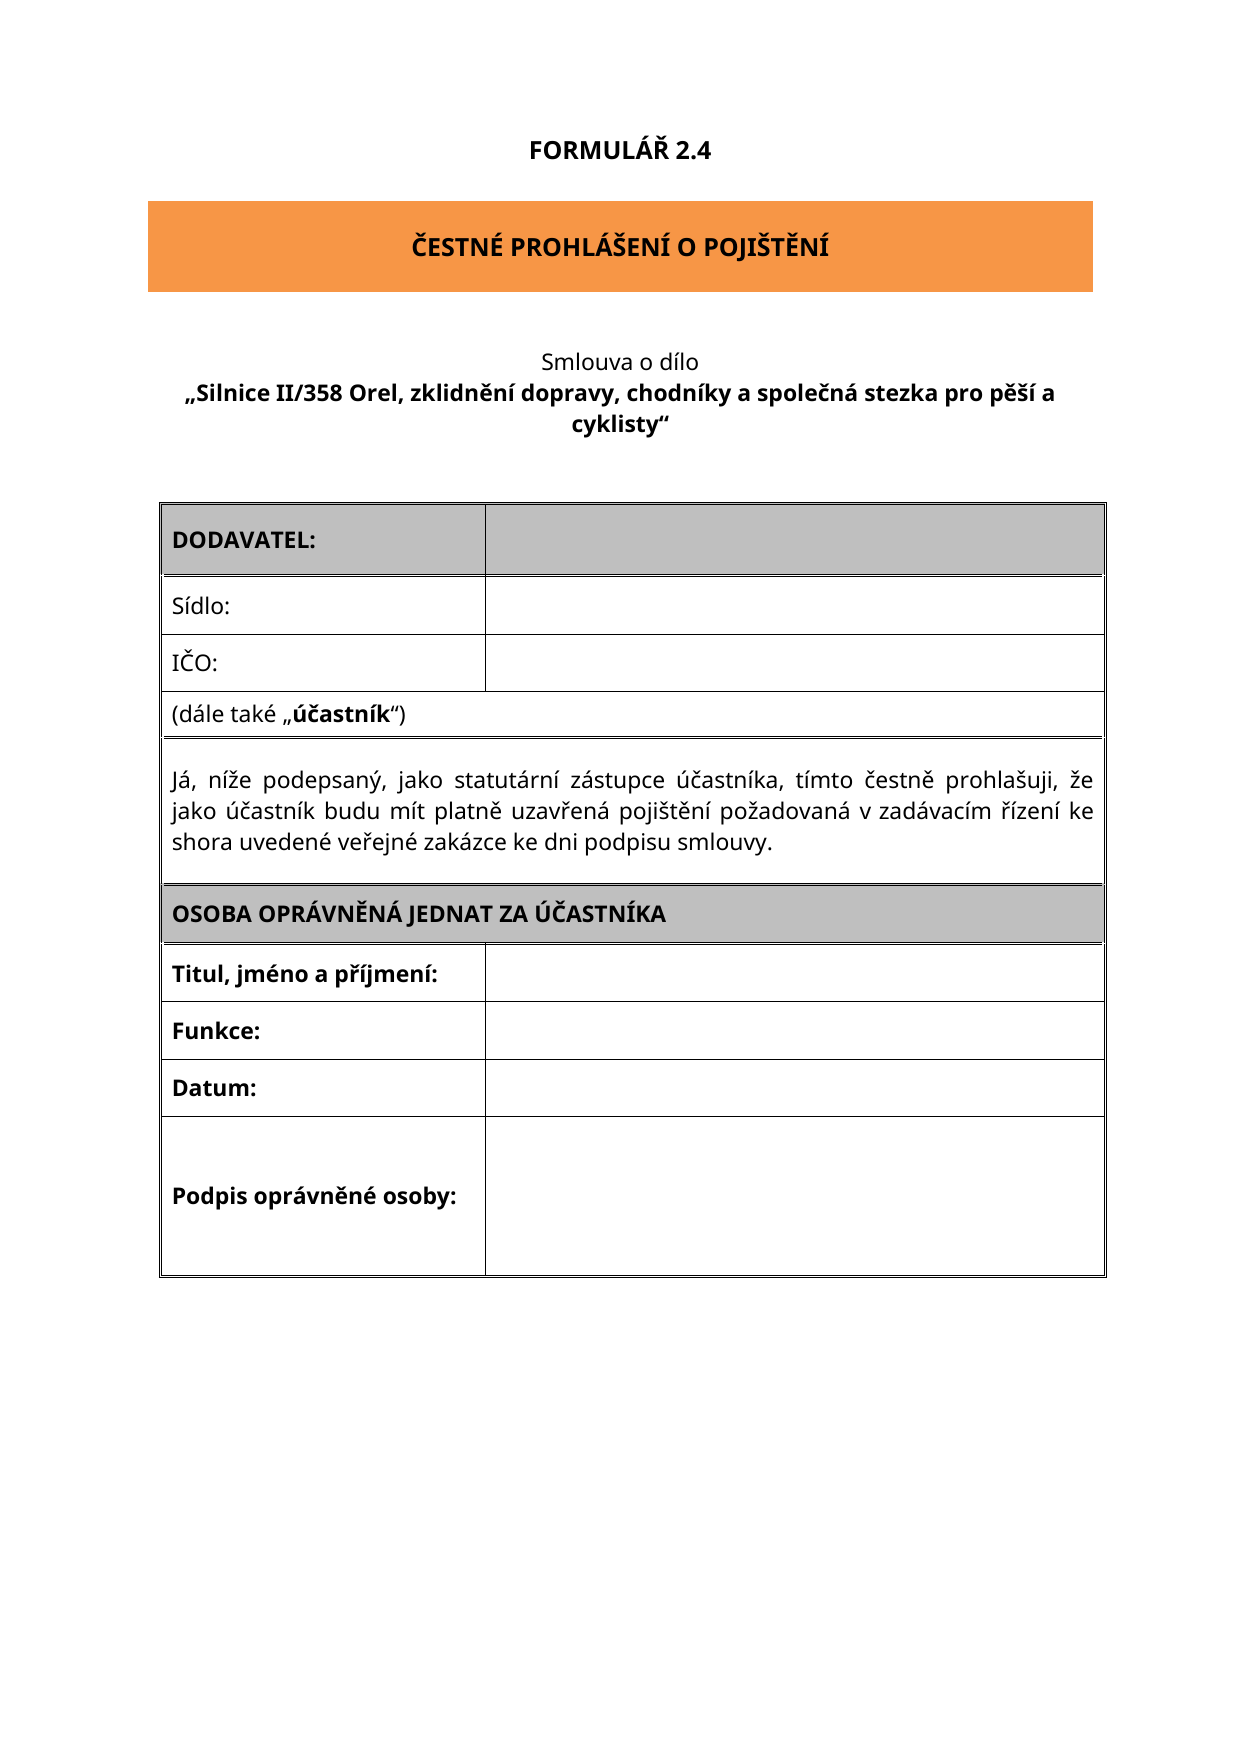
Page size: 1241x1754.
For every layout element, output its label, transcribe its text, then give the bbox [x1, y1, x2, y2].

table_cell (dále také „účastník“) [162, 692, 1104, 736]
text Čestné prohlášení o pojištění [148, 229, 1093, 263]
table_cell [486, 635, 1104, 691]
table_cell [486, 942, 1104, 1001]
table_header [486, 505, 1104, 574]
table_cell [486, 1060, 1104, 1116]
table_header DODAVATEL: [162, 505, 485, 574]
table_cell Datum: [162, 1060, 485, 1116]
table_cell Já, níže podepsaný, jako statutární zástupce účastníka, tímto čestně prohlašuji, že jako účastník budu mít platně uzavřená pojištění požadovaná v zadávacím řízení ke shora uvedené veřejné zakázce ke dni podpisu smlouvy. [162, 736, 1104, 882]
table_cell [486, 1117, 1104, 1274]
table_cell Funkce: [162, 1002, 485, 1058]
text Smlouva o dílo [148, 346, 1093, 377]
table_cell osoba oprávněná jednat za účastníka [162, 883, 1104, 942]
table_cell [486, 1002, 1104, 1058]
table_cell Sídlo: [160, 574, 485, 633]
text „Silnice II/358 Orel, zklidnění dopravy, chodníky a společná stezka pro pěší a cyklisty“ [148, 377, 1093, 440]
table_cell [486, 574, 1105, 633]
table_cell Titul, jméno a příjmení: [162, 942, 485, 1001]
table_cell IČO: [162, 635, 485, 691]
table_cell Podpis oprávněné osoby: [162, 1117, 485, 1274]
text FORMULÁŘ 2.4 [148, 133, 1093, 167]
